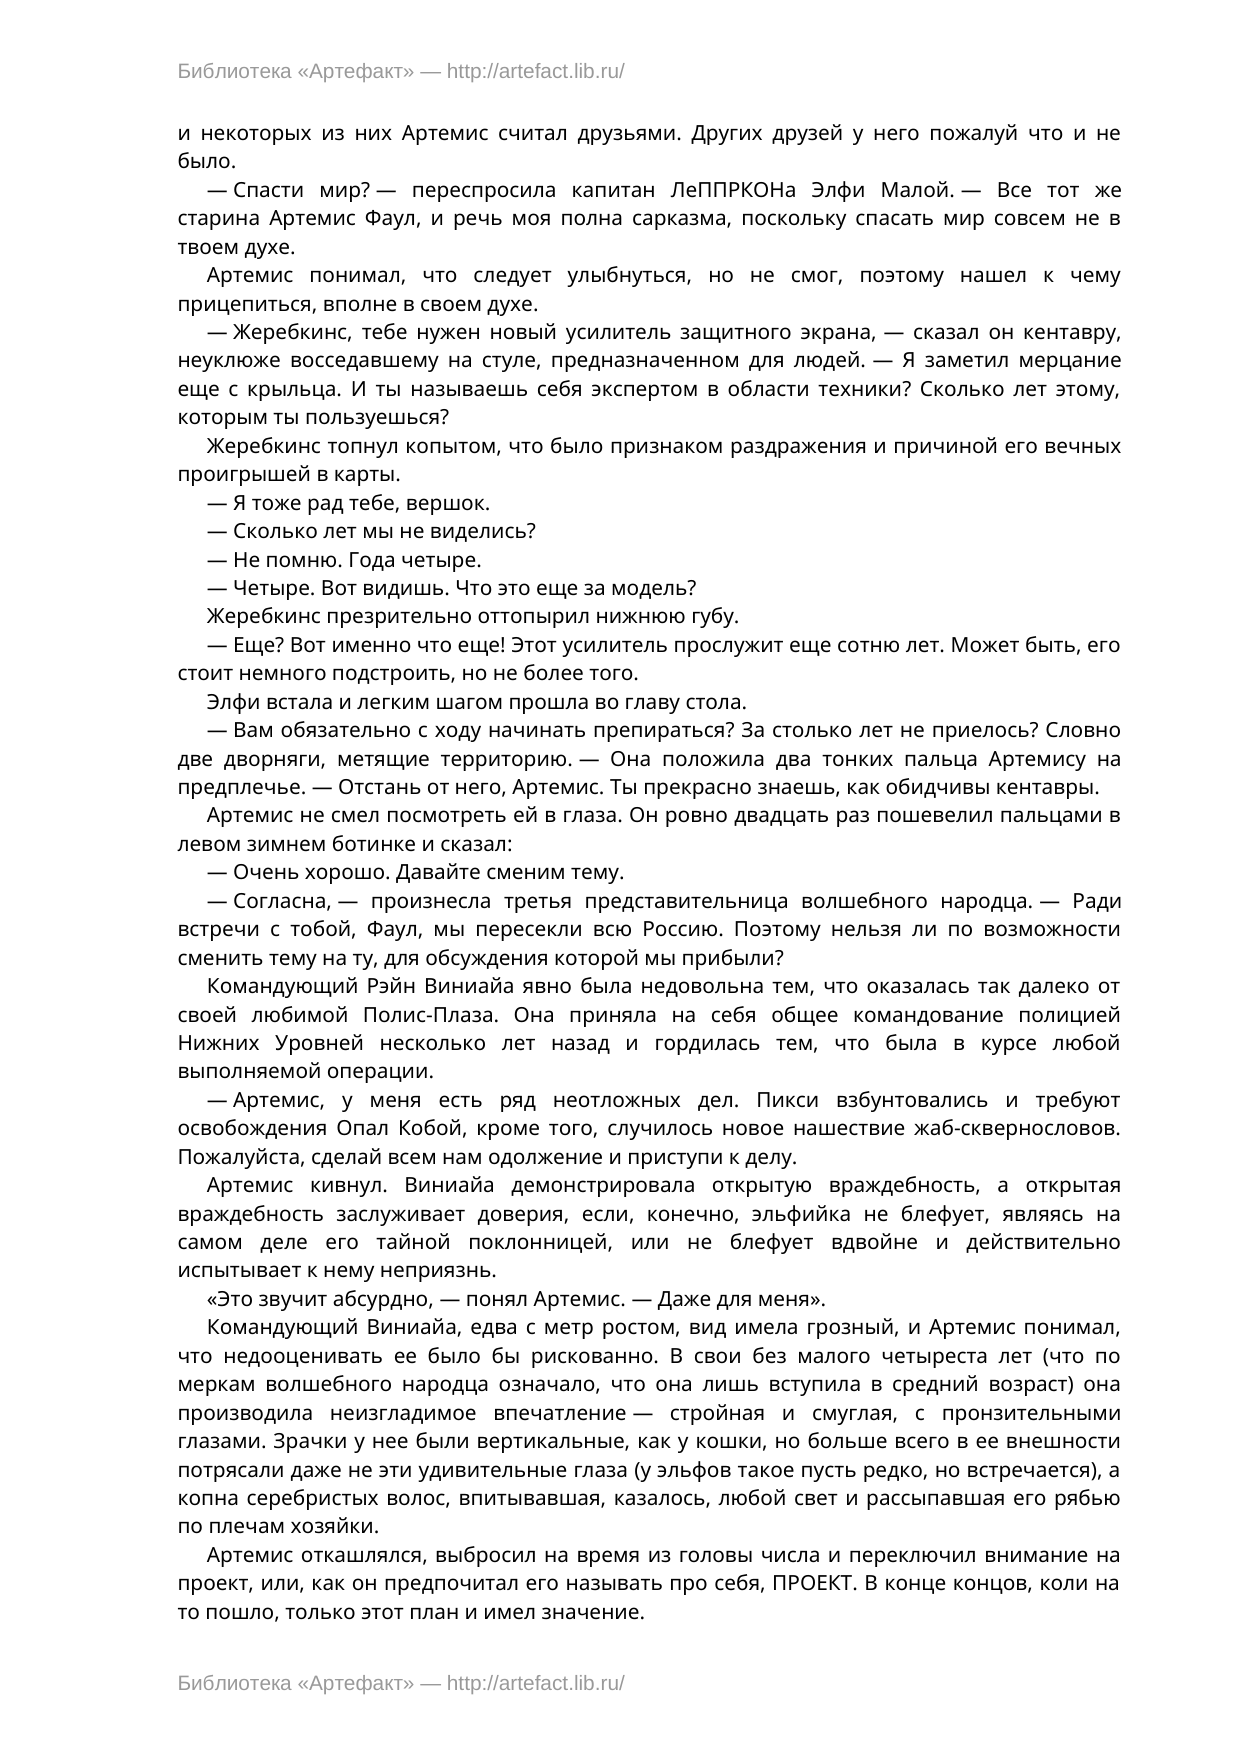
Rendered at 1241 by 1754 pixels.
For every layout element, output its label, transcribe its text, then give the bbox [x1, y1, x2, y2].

text — Еще? Вот именно что еще! Этот усилитель прослужит еще сотню лет. Может быть, его стоит немного подстроить, но не более того. [177, 630, 1122, 687]
text — Артемис, у меня есть ряд неотложных дел. Пикси взбунтовались и требуют освобождения Опал Кобой, кроме того, случилось новое нашествие жаб-сквернословов. Пожалуйста, сделай всем нам одолжение и приступи к делу. [177, 1085, 1122, 1170]
text Жеребкинс презрительно оттопырил нижнюю губу. [177, 602, 1122, 630]
text — Спасти мир? — переспросила капитан ЛеППРКОНа Элфи Малой. — Все тот же старина Артемис Фаул, и речь моя полна сарказма, поскольку спасать мир совсем не в твоем духе. [177, 175, 1122, 260]
text Артемис откашлялся, выбросил на время из головы числа и переключил внимание на проект, или, как он предпочитал его называть про себя, ПРОЕКТ. В конце концов, коли на то пошло, только этот план и имел значение. [177, 1540, 1122, 1625]
text — Очень хорошо. Давайте сменим тему. [177, 857, 1122, 886]
text Артемис понимал, что следует улыбнуться, но не смог, поэтому нашел к чему прицепиться, вполне в своем духе. [177, 260, 1122, 317]
text — Жеребкинс, тебе нужен новый усилитель защитного экрана, — сказал он кентавру, неуклюже восседавшему на стуле, предназначенном для людей. — Я заметил мерцание еще с крыльца. И ты называешь себя экспертом в области техники? Сколько лет этому, которым ты пользуешься? [177, 317, 1122, 431]
text Артемис не смел посмотреть ей в глаза. Он ровно двадцать раз пошевелил пальцами в левом зимнем ботинке и сказал: [177, 801, 1122, 857]
text — Я тоже рад тебе, вершок. [177, 488, 1122, 516]
text Элфи встала и легким шагом прошла во главу стола. [177, 687, 1122, 715]
text — Четыре. Вот видишь. Что это еще за модель? [177, 573, 1122, 602]
text Артемис кивнул. Виниайа демонстрировала открытую враждебность, а открытая враждебность заслуживает доверия, если, конечно, эльфийка не блефует, являясь на самом деле его тайной поклонницей, или не блефует вдвойне и действительно испытывает к нему неприязнь. [177, 1170, 1122, 1284]
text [177, 118, 1122, 175]
text — Не помню. Года четыре. [177, 545, 1122, 573]
text — Сколько лет мы не виделись? [177, 516, 1122, 545]
text Командующий Рэйн Виниайа явно была недовольна тем, что оказалась так далеко от своей любимой Полис-Плаза. Она приняла на себя общее командование полицией Нижних Уровней несколько лет назад и гордилась тем, что была в курсе любой выполняемой операции. [177, 971, 1122, 1085]
text Командующий Виниайа, едва с метр ростом, вид имела грозный, и Артемис понимал, что недооценивать ее было бы рискованно. В свои без малого четыреста лет (что по меркам волшебного народца означало, что она лишь вступила в средний возраст) она производила неизгладимое впечатление — стройная и смуглая, с пронзительными глазами. Зрачки у нее были вертикальные, как у кошки, но больше всего в ее внешности потрясали даже не эти удивительные глаза (у эльфов такое пусть редко, но встречается), а копна серебристых волос, впитывавшая, казалось, любой свет и рассыпавшая его рябью по плечам хозяйки. [177, 1312, 1122, 1540]
text — Согласна, — произнесла третья представительница волшебного народца. — Ради встречи с тобой, Фаул, мы пересекли всю Россию. Поэтому нельзя ли по возможности сменить тему на ту, для обсуждения которой мы прибыли? [177, 886, 1122, 971]
text Жеребкинс топнул копытом, что было признаком раздражения и причиной его вечных проигрышей в карты. [177, 431, 1122, 488]
text — Вам обязательно с ходу начинать препираться? За столько лет не приелось? Словно две дворняги, метящие территорию. — Она положила два тонких пальца Артемису на предплечье. — Отстань от него, Артемис. Ты прекрасно знаешь, как обидчивы кентавры. [177, 715, 1122, 801]
text «Это звучит абсурдно, — понял Артемис. — Даже для меня». [177, 1284, 1122, 1312]
